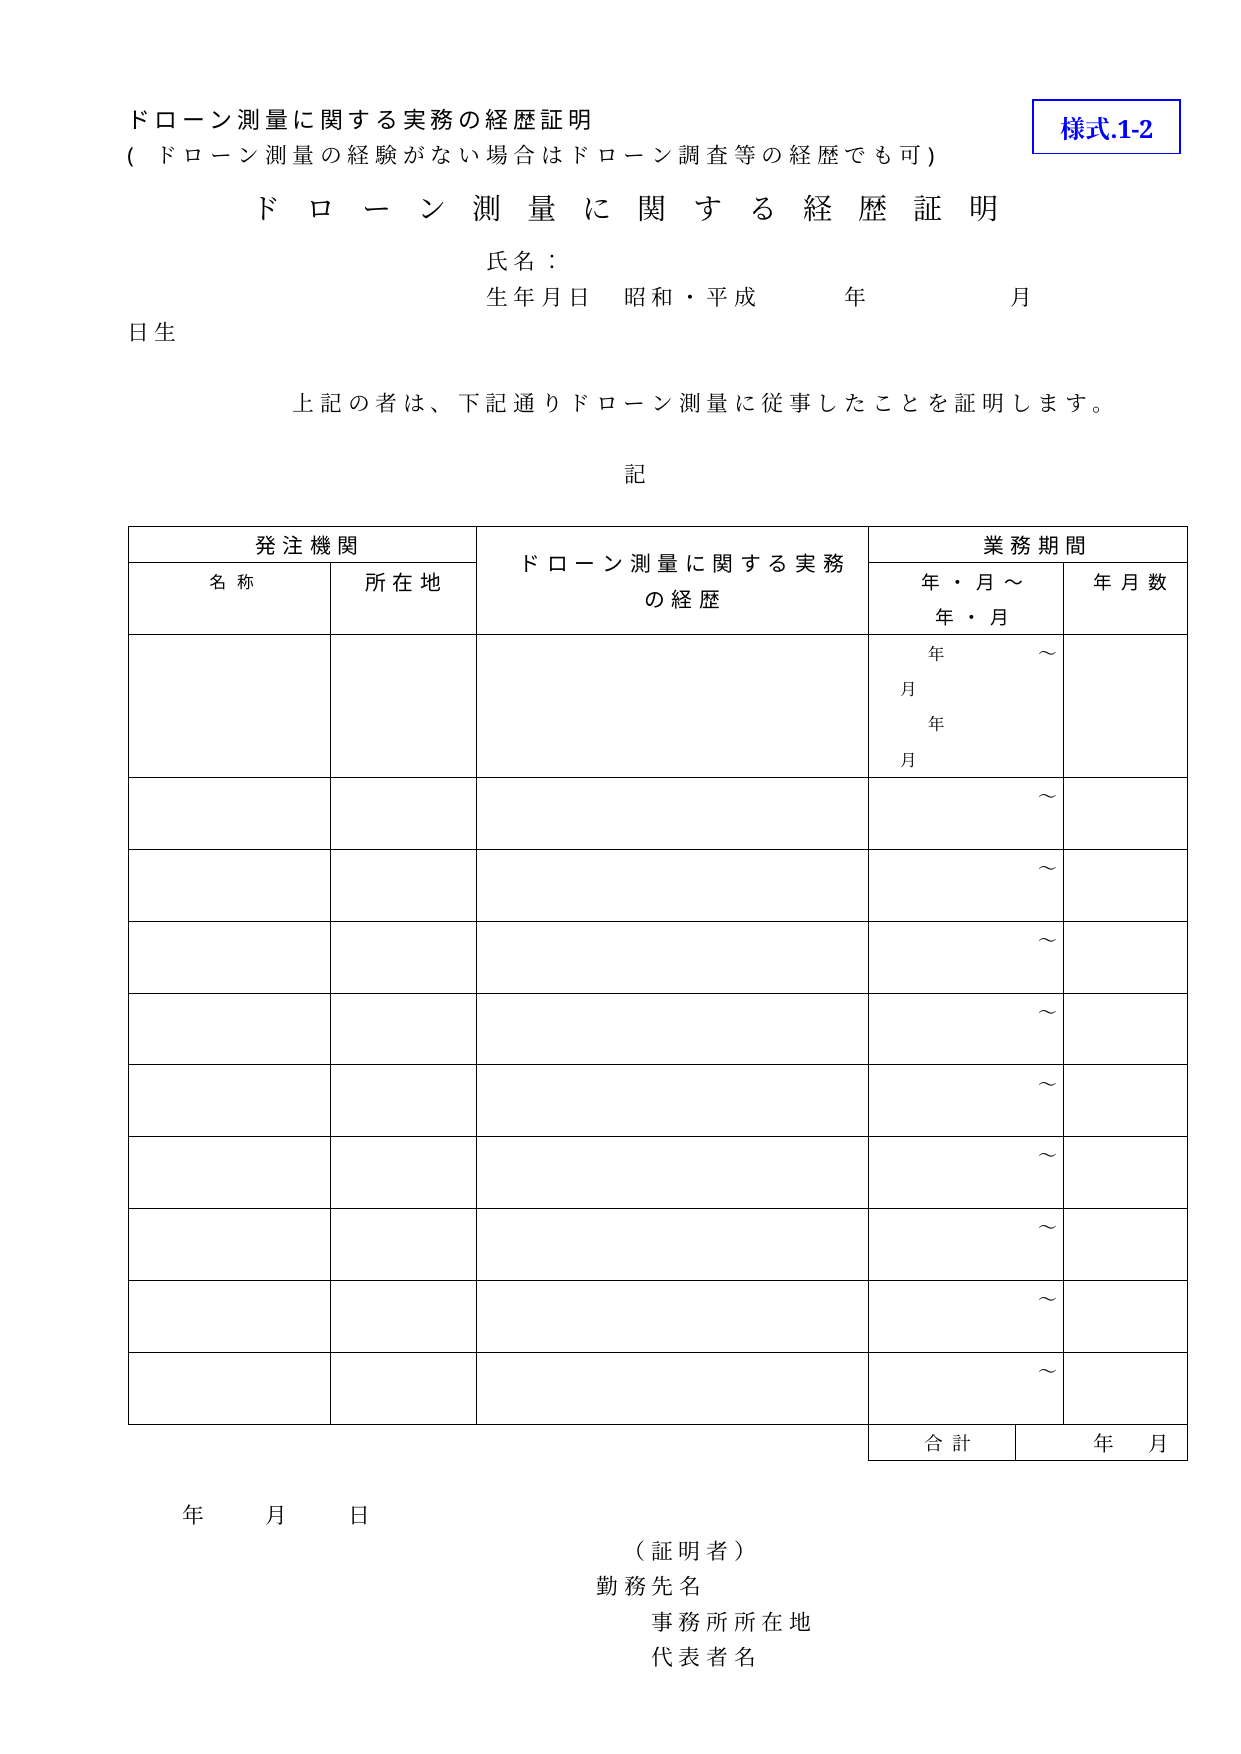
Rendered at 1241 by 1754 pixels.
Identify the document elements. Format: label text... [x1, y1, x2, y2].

table_cell ～ [1015, 1065, 1063, 1136]
table_cell ～ [1015, 1281, 1063, 1352]
table_cell [869, 1281, 1015, 1352]
table_cell ～ [1015, 1209, 1063, 1280]
table_header ドローン測量に関する実務の経歴 [477, 527, 868, 634]
table_header 業務期間 [869, 527, 1187, 562]
table_cell [477, 1065, 868, 1136]
table_cell [869, 1209, 1015, 1280]
table_cell [869, 1137, 1015, 1208]
text 勤務先名 [127, 1567, 1148, 1603]
table_cell 年 月 年 月 [869, 635, 1015, 777]
table_cell [331, 994, 476, 1064]
table_cell [869, 1353, 1015, 1424]
table_cell [331, 850, 476, 921]
table_cell [1064, 994, 1187, 1064]
table_cell [1064, 922, 1187, 992]
table_cell [129, 922, 330, 992]
table_cell ～ [1015, 1137, 1063, 1208]
table_cell [331, 1281, 476, 1352]
table_cell [129, 1065, 330, 1136]
table_cell [477, 1281, 868, 1352]
text 代表者名 [127, 1638, 1148, 1674]
text 氏名： [127, 242, 1148, 278]
text 事務所所在地 [127, 1603, 1148, 1638]
table_cell [1064, 1353, 1187, 1424]
table_cell [477, 635, 868, 777]
text 記 [127, 455, 1148, 490]
table_cell [1064, 1137, 1187, 1208]
table_cell ～ [1015, 778, 1063, 849]
table_cell 所在地 [331, 563, 476, 634]
table_cell ～ [1015, 1353, 1063, 1424]
text 年 月 日 [127, 1497, 1148, 1532]
table_cell [869, 778, 1015, 849]
table_cell [477, 1209, 868, 1280]
table_cell [477, 778, 868, 849]
text ドローン測量に関する経歴証明 [127, 172, 1148, 242]
subtitle ドローン測量に関する実務の経歴証明 [127, 101, 1032, 136]
table_cell [129, 778, 330, 849]
table_cell [477, 850, 868, 921]
table_cell [129, 1137, 330, 1208]
table_cell [129, 1353, 330, 1424]
table_cell [331, 1353, 476, 1424]
table_cell ～ [1015, 922, 1063, 992]
table_cell [129, 1281, 330, 1352]
table_cell [331, 922, 476, 992]
table_cell [129, 1209, 330, 1280]
table_cell [1064, 850, 1187, 921]
table_cell 年・月～年・月 [869, 563, 1063, 634]
table_cell 合計 [869, 1425, 1015, 1460]
table_cell [1064, 1065, 1187, 1136]
table_cell [477, 1137, 868, 1208]
table_cell 名称 [129, 563, 330, 634]
table_cell [129, 850, 330, 921]
table_cell ～ [1015, 994, 1063, 1064]
table_cell 年月数 [1064, 563, 1187, 634]
table_cell ～ [1015, 635, 1063, 777]
text 上記の者は、下記通りドローン測量に従事したことを証明します。 [127, 384, 1148, 419]
table_header 発注機関 [129, 527, 476, 562]
table_cell ～ [1015, 850, 1063, 921]
table_cell [477, 922, 868, 992]
table_cell [331, 1065, 476, 1136]
table_cell [869, 994, 1015, 1064]
table_cell [129, 635, 330, 777]
table_cell [1064, 778, 1187, 849]
table_cell [331, 778, 476, 849]
table_cell [331, 1137, 476, 1208]
table_cell [869, 922, 1015, 992]
table_cell [1064, 1281, 1187, 1352]
table_cell [331, 635, 476, 777]
table_cell [477, 994, 868, 1064]
table_cell [477, 1353, 868, 1424]
table_cell [331, 1209, 476, 1280]
table_cell [129, 994, 330, 1064]
table_cell [1064, 1209, 1187, 1280]
text 生年月日 昭和・平成 年 月 日生 [127, 278, 1148, 349]
table_cell [1064, 635, 1187, 777]
table_cell 年 月 [1016, 1425, 1187, 1460]
table_cell [869, 850, 1015, 921]
table_cell [869, 1065, 1015, 1136]
text (ドローン測量の経験がない場合はドローン調査等の経歴でも可) [127, 136, 1148, 172]
text （証明者） [127, 1532, 1148, 1567]
